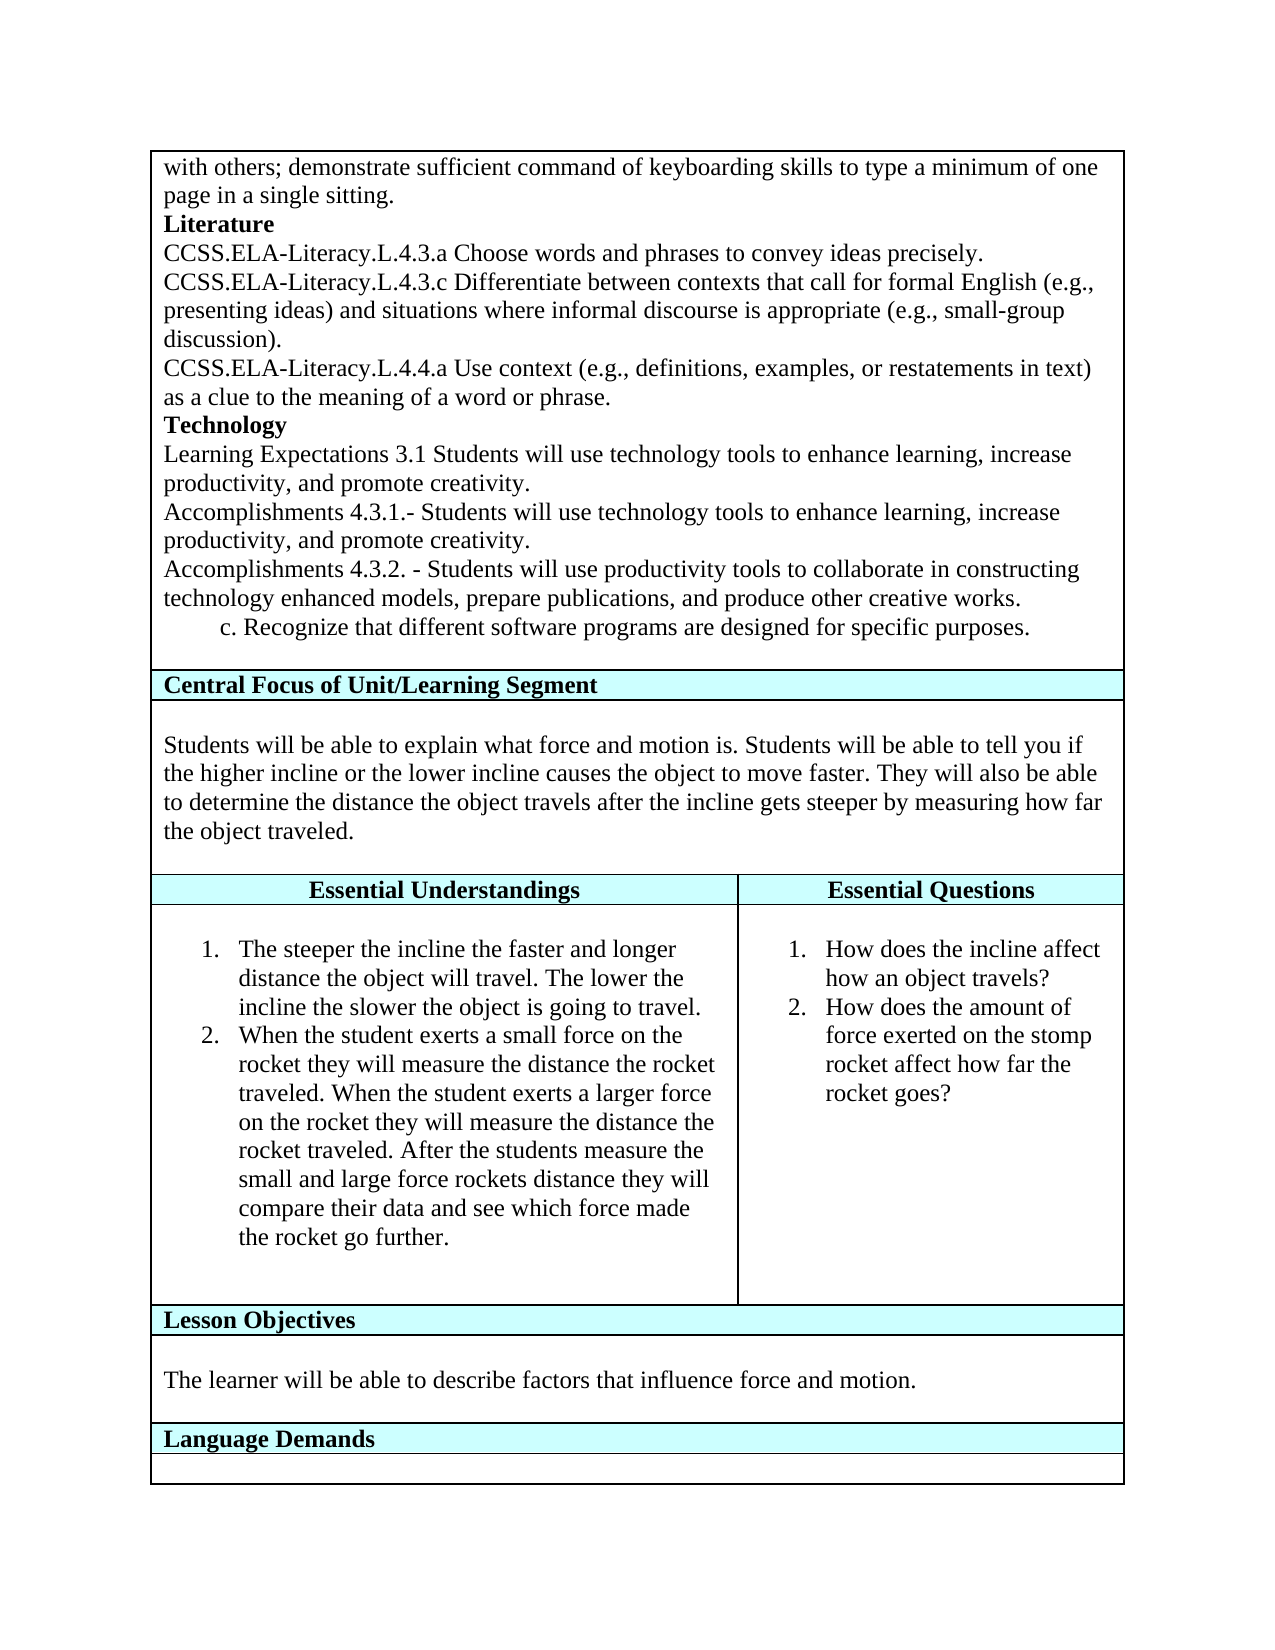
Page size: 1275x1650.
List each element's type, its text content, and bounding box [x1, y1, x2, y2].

table_cell The steeper the incline the faster and longer distance the object will travel. The lower the incline the slower the object is going to travel. When the student exerts a small force on the rocket they will measure the distance the rocket traveled. When the student exerts a larger force on the rocket they will measure the distance the rocket traveled. After the students measure the small and large force rockets distance they will compare their data and see which force made the rocket go further. [152, 905, 737, 1304]
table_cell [152, 152, 1123, 669]
table_cell Lesson Objectives [152, 1306, 1123, 1334]
table_cell Language Demands [152, 1424, 1123, 1452]
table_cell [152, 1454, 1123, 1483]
table_cell How does the incline affect how an object travels? How does the amount of force exerted on the stomp rocket affect how far the rocket goes? [739, 905, 1123, 1304]
table_cell Essential Questions [739, 875, 1123, 904]
table_cell Essential Understandings [152, 875, 737, 904]
table_cell The learner will be able to describe factors that influence force and motion. [152, 1336, 1123, 1422]
table_cell Central Focus of Unit/Learning Segment [152, 671, 1123, 699]
table_cell Students will be able to explain what force and motion is. Students will be able to tell you if the higher incline or the lower incline causes the object to move faster. They will also be able to determine the distance the object travels after the incline gets steeper by measuring how far the object traveled. [152, 701, 1123, 873]
